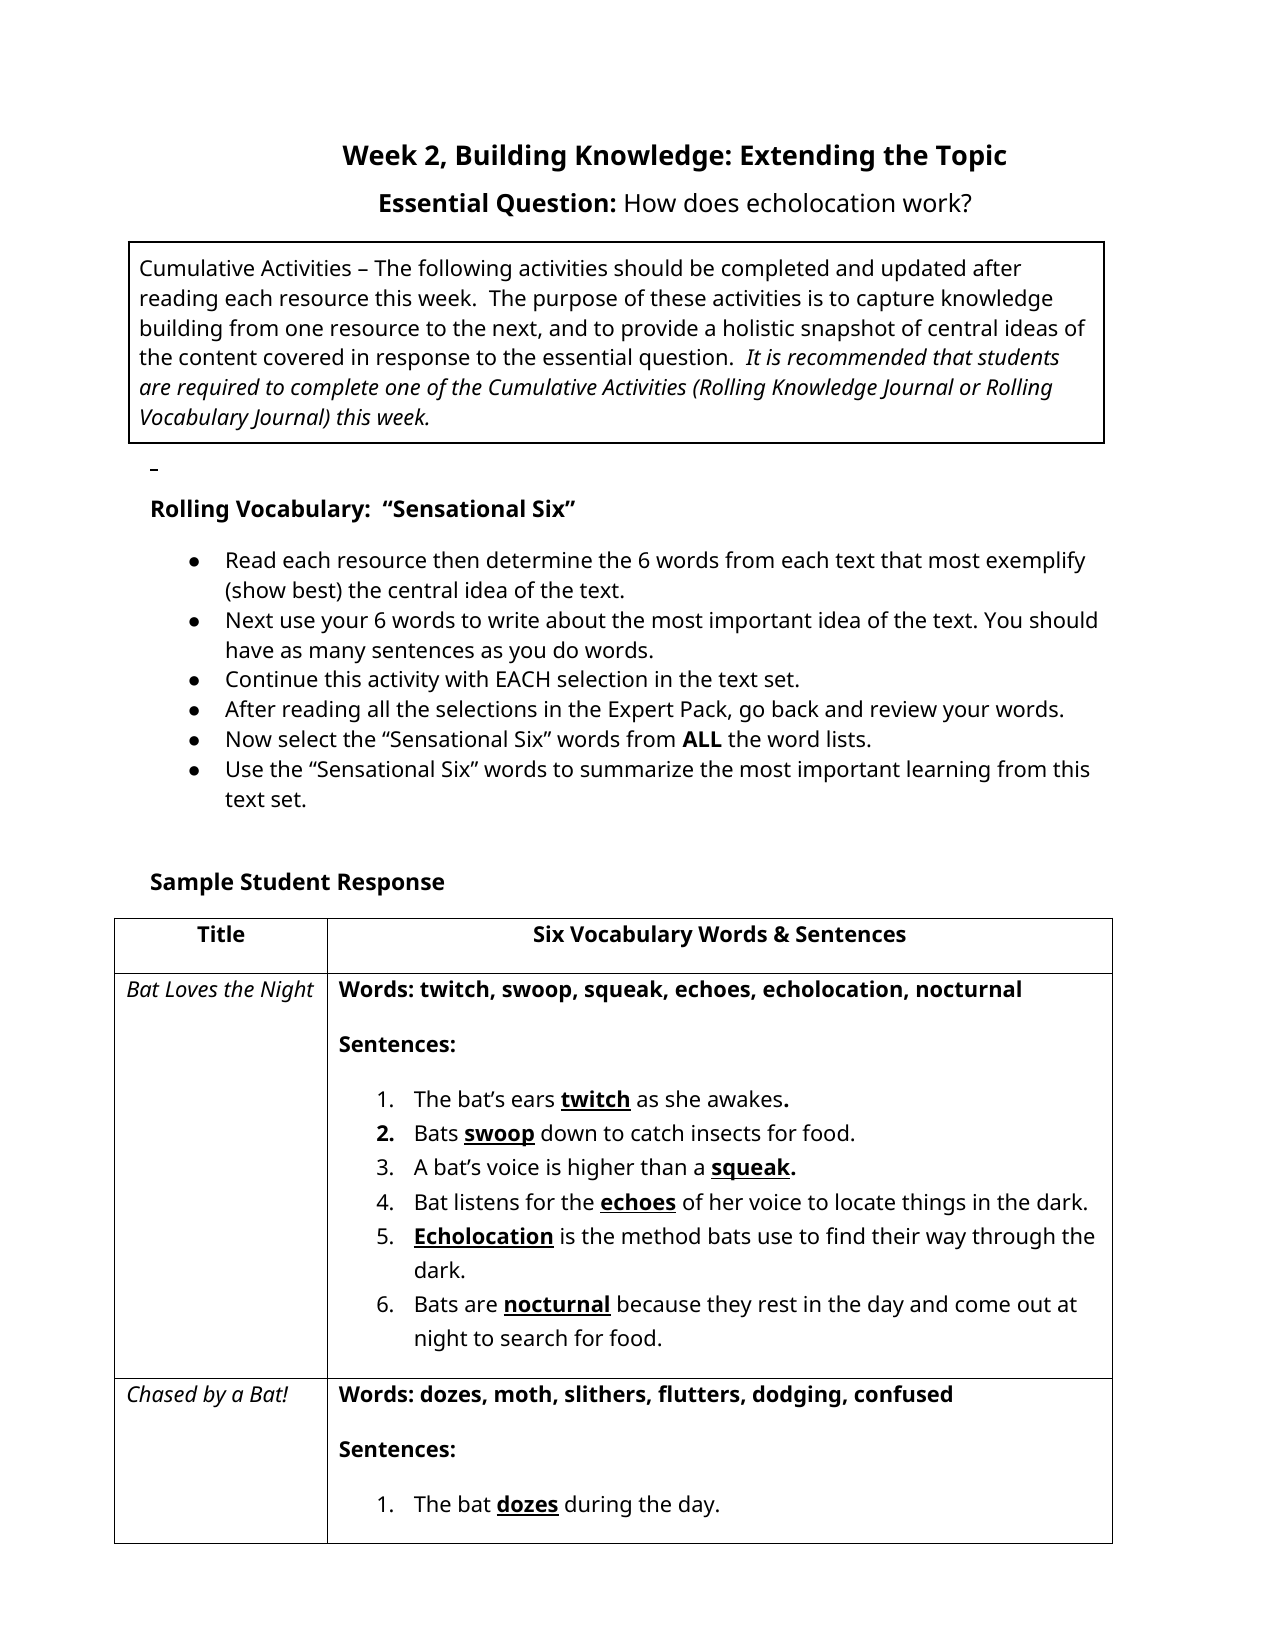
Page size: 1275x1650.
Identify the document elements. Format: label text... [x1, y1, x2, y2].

list Read each resource then determine the 6 words from each text that most exemplify (show best) the central idea of the text. [187, 545, 1125, 605]
table_header Title [115, 919, 327, 973]
list Use the “Sensational Six” words to summarize the most important learning from this text set. [187, 754, 1125, 813]
text Sample Student Response [150, 865, 1125, 897]
list Continue this activity with EACH selection in the text set. [187, 664, 1125, 694]
table_cell Chased by a Bat! [115, 1379, 327, 1543]
text Rolling Vocabulary: “Sensational Six” [150, 493, 1125, 524]
table_header Cumulative Activities – The following activities should be completed and updated after reading each resource this week. The purpose of these activities is to capture knowledge building from one resource to the next, and to provide a holistic snapshot of central ideas of the content covered in response to the essential question. It is recommended that students are required to complete one of the Cumulative Activities (Rolling Knowledge Journal or Rolling Vocabulary Journal) this week. [130, 243, 1103, 442]
text Week 2, Building Knowledge: Extending the Topic [150, 136, 1200, 173]
list Now select the “Sensational Six” words from ALL the word lists. [187, 724, 1125, 754]
table_header Six Vocabulary Words & Sentences [328, 919, 1112, 973]
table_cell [328, 1379, 1112, 1543]
table_cell Bat Loves the Night [115, 974, 327, 1378]
text Essential Question: How does echolocation work? [150, 186, 1200, 220]
table_cell Words: twitch, swoop, squeak, echoes, echolocation, nocturnal Sentences: The bat’s ears twitch as she awakes. Bats swoop down to catch insects for food. A bat’s voice is higher than a squeak. Bat listens for the echoes of her voice to locate things in the dark. Echolocation is the method bats use to find their way through the dark. Bats are nocturnal because they rest in the day and come out at night to search for food. [328, 974, 1112, 1378]
list Next use your 6 words to write about the most important idea of the text. You should have as many sentences as you do words. [187, 605, 1125, 664]
list After reading all the selections in the Expert Pack, go back and review your words. [187, 694, 1125, 724]
